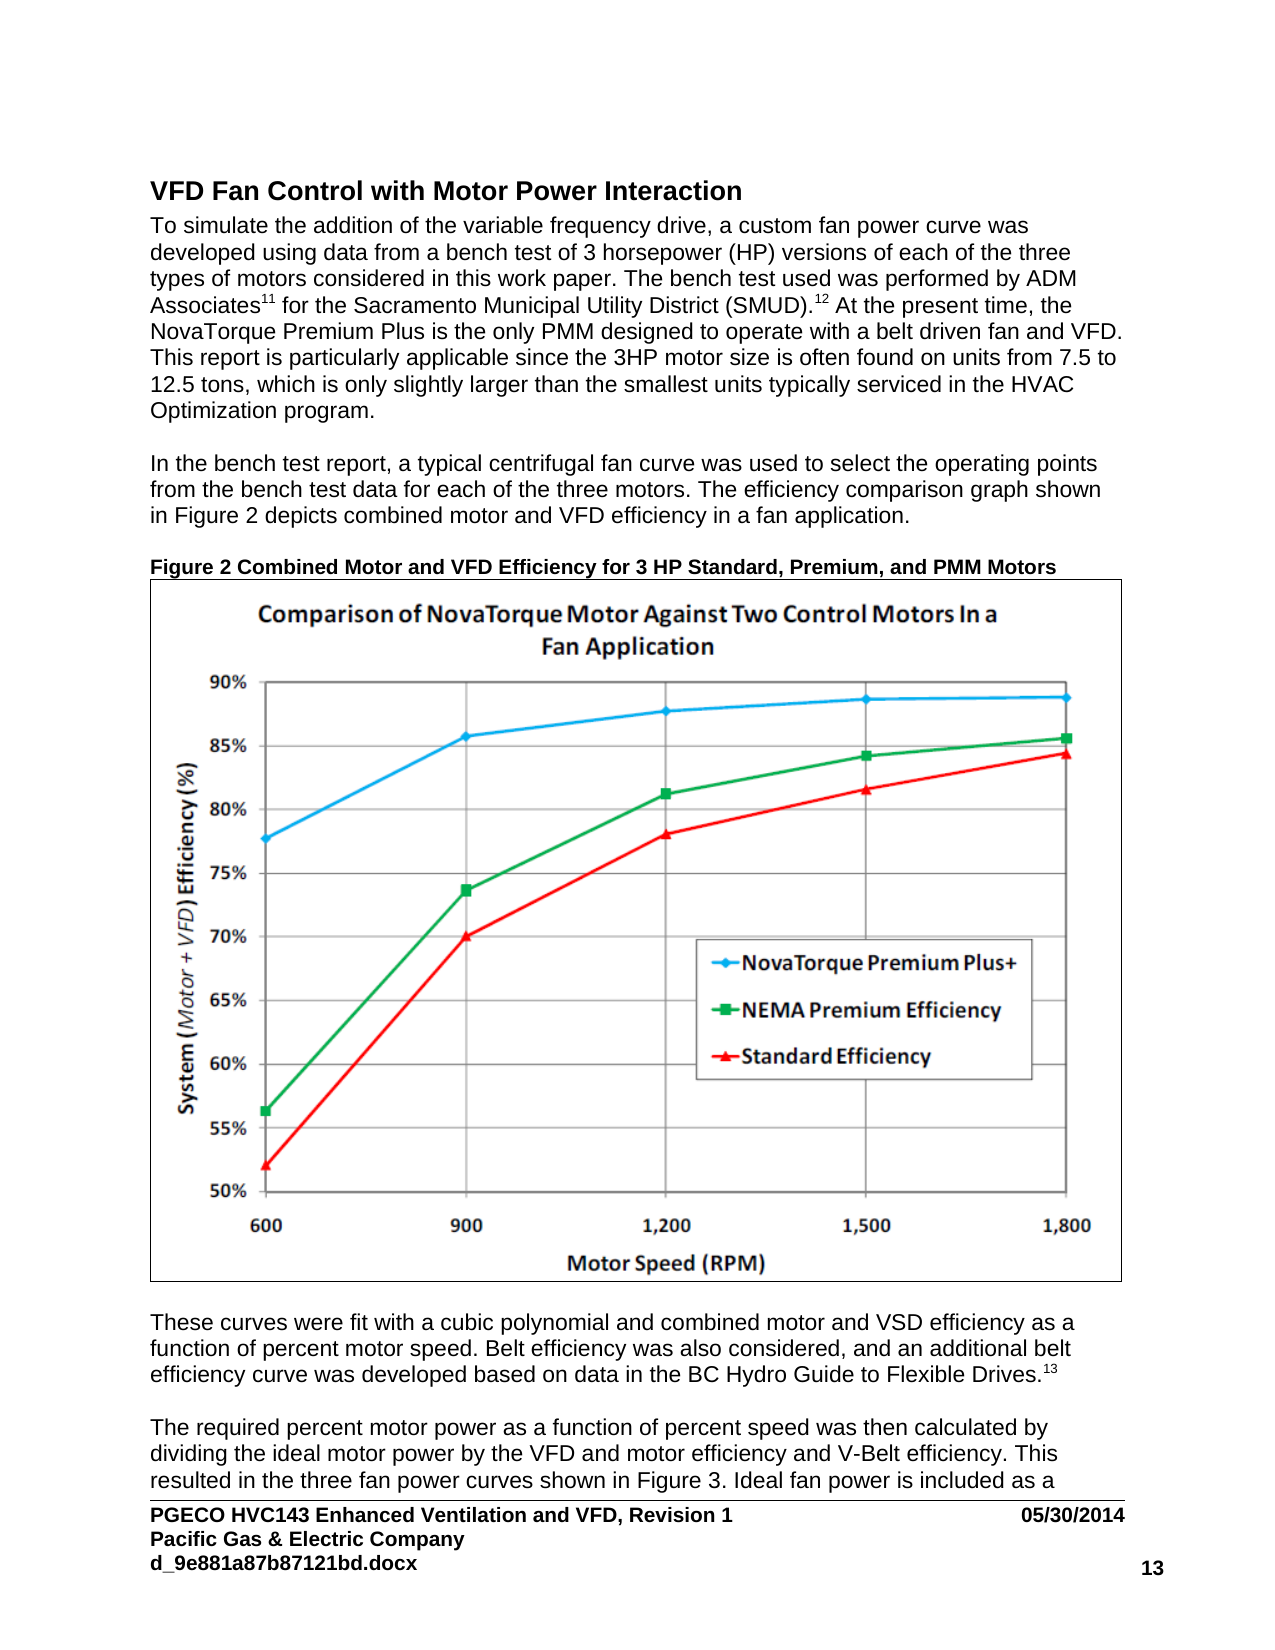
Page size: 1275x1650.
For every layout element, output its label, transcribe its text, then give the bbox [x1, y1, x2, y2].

text To simulate the addition of the variable frequency drive, a custom fan power curve was developed using data from a bench test of 3 horsepower (HP) versions of each of the three types of motors considered in this work paper. The bench test used was performed by ADM Associates for the Sacramento Municipal Utility District (SMUD). At the present time, the NovaTorque Premium Plus is the only PMM designed to operate with a belt driven fan and VFD. This report is particularly applicable since the 3HP motor size is often found on units from 7.5 to 12.5 tons, which is only slightly larger than the smallest units typically serviced in the HVAC Optimization program. [150, 212, 1125, 423]
text In the bench test report, a typical centrifugal fan curve was used to select the operating points from the bench test data for each of the three motors. The efficiency comparison graph shown in Figure 2 depicts combined motor and VFD efficiency in a fan application. [150, 450, 1125, 529]
text These curves were fit with a cubic polynomial and combined motor and VSD efficiency as a function of percent motor speed. Belt efficiency was also considered, and an additional belt efficiency curve was developed based on data in the BC Hydro Guide to Flexible Drives. [150, 1308, 1125, 1388]
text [150, 1414, 1125, 1493]
subtitle VFD Fan Control with Motor Power Interaction [150, 175, 1125, 206]
picture [151, 580, 1121, 1281]
